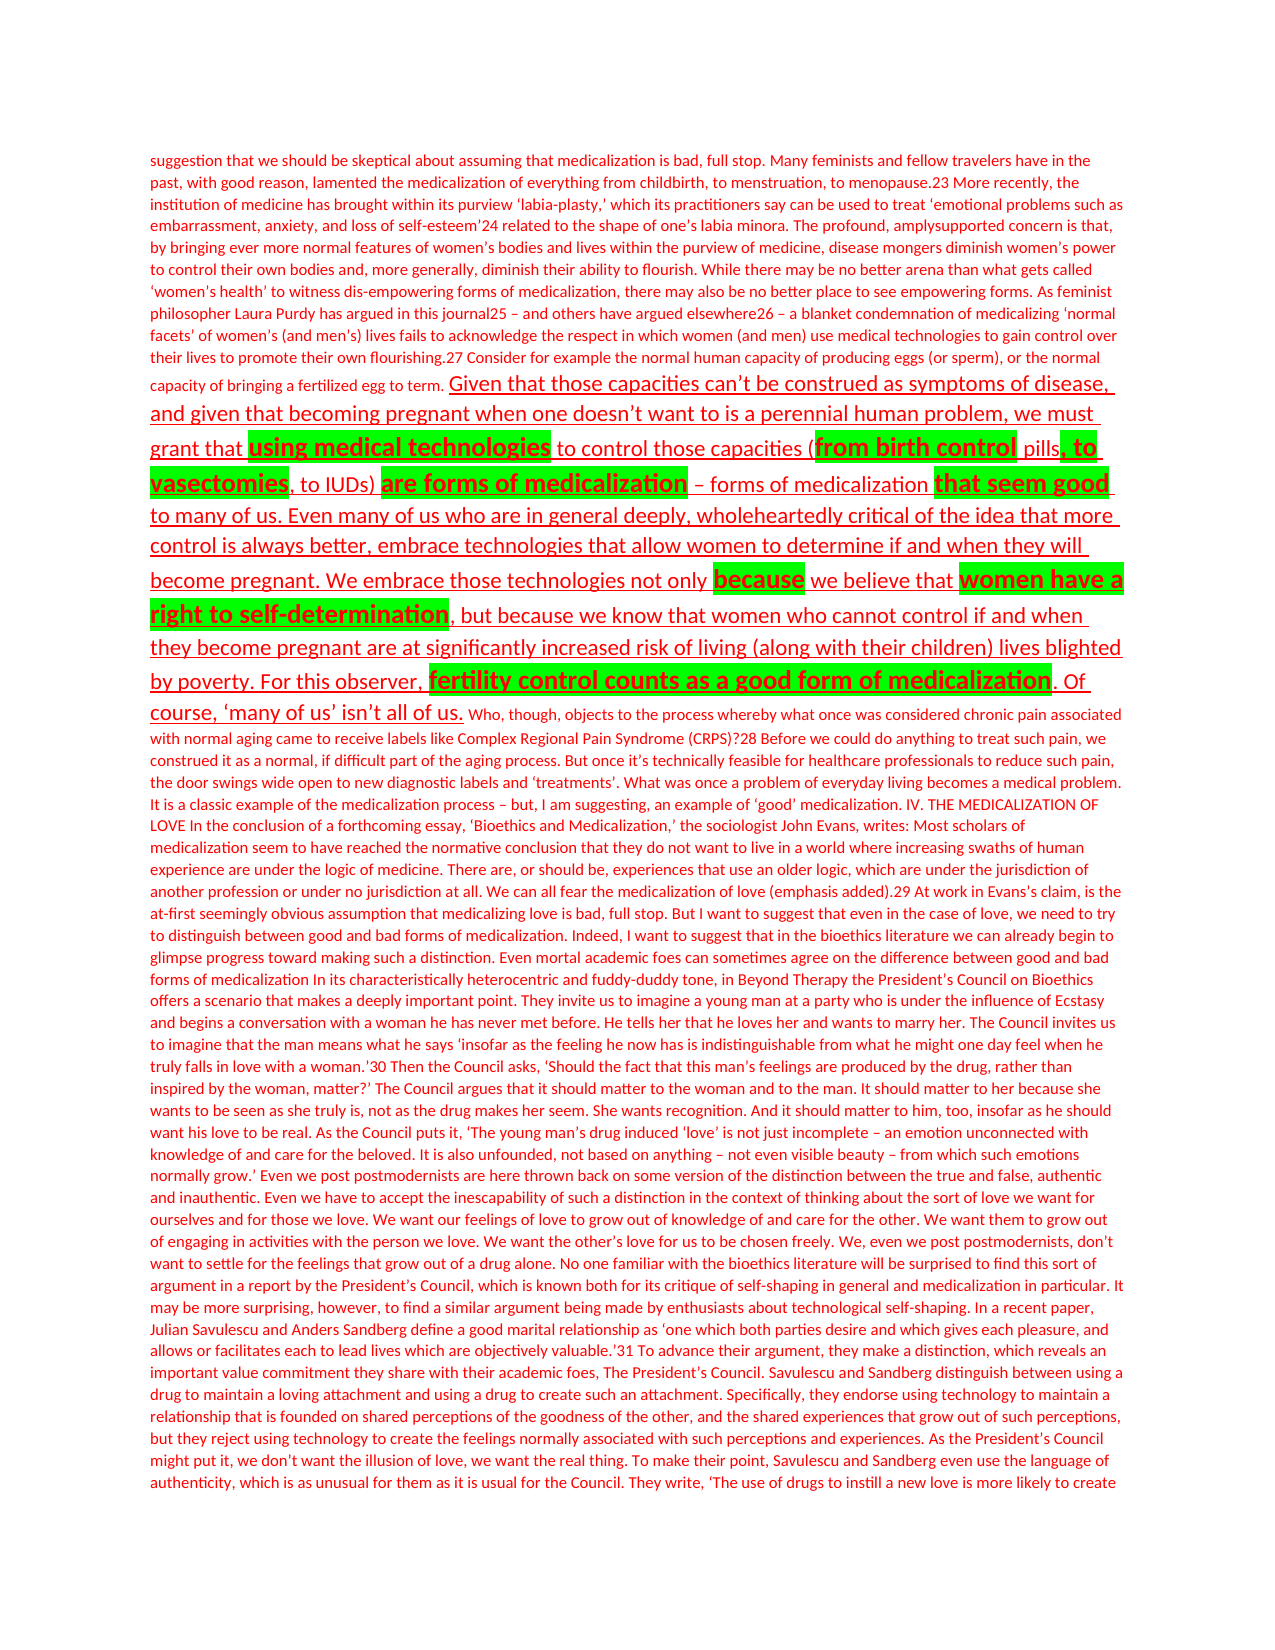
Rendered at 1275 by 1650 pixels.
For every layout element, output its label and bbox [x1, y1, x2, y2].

text [150, 150, 1125, 1492]
